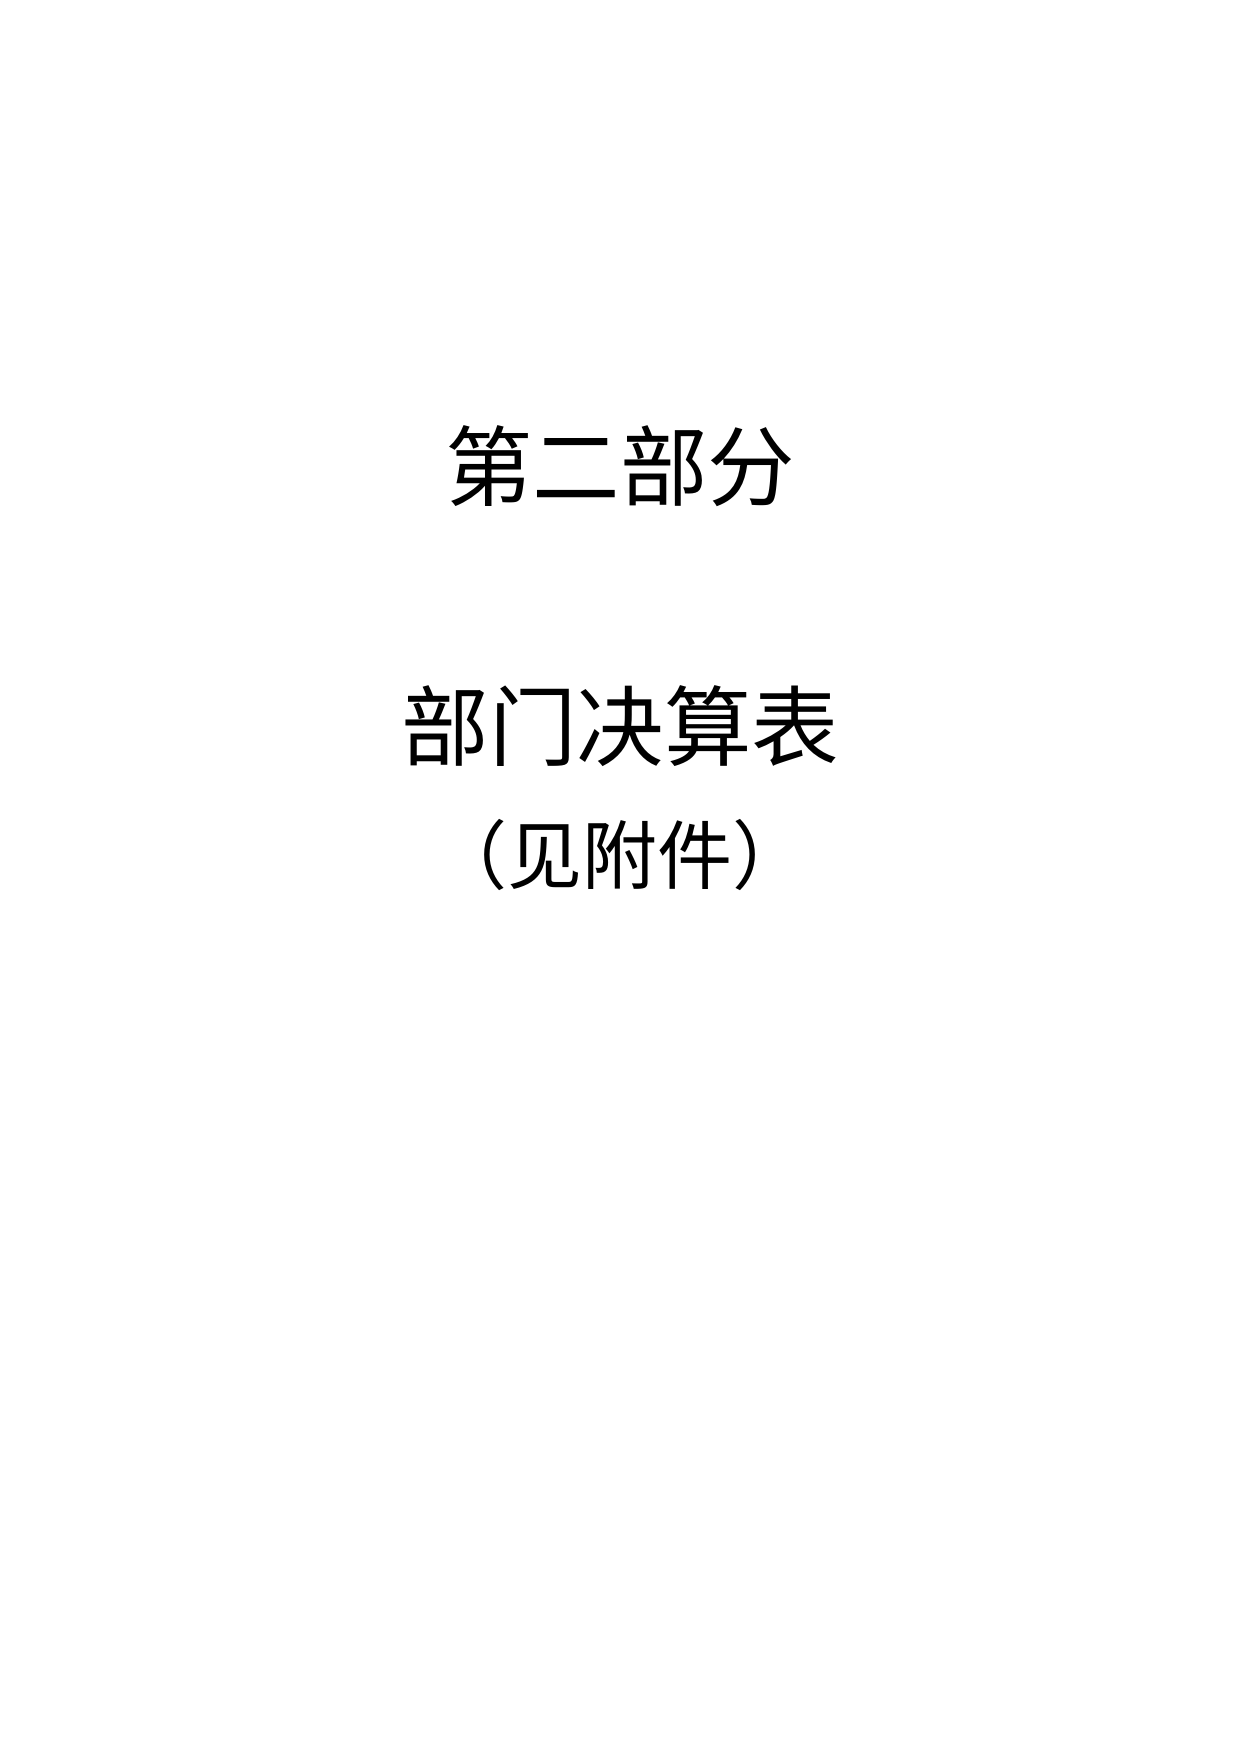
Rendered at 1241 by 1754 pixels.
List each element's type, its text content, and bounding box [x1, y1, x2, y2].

text （见附件） [75, 786, 1165, 916]
text 部门决算表 [75, 656, 1165, 786]
text 第二部分 [75, 396, 1165, 526]
